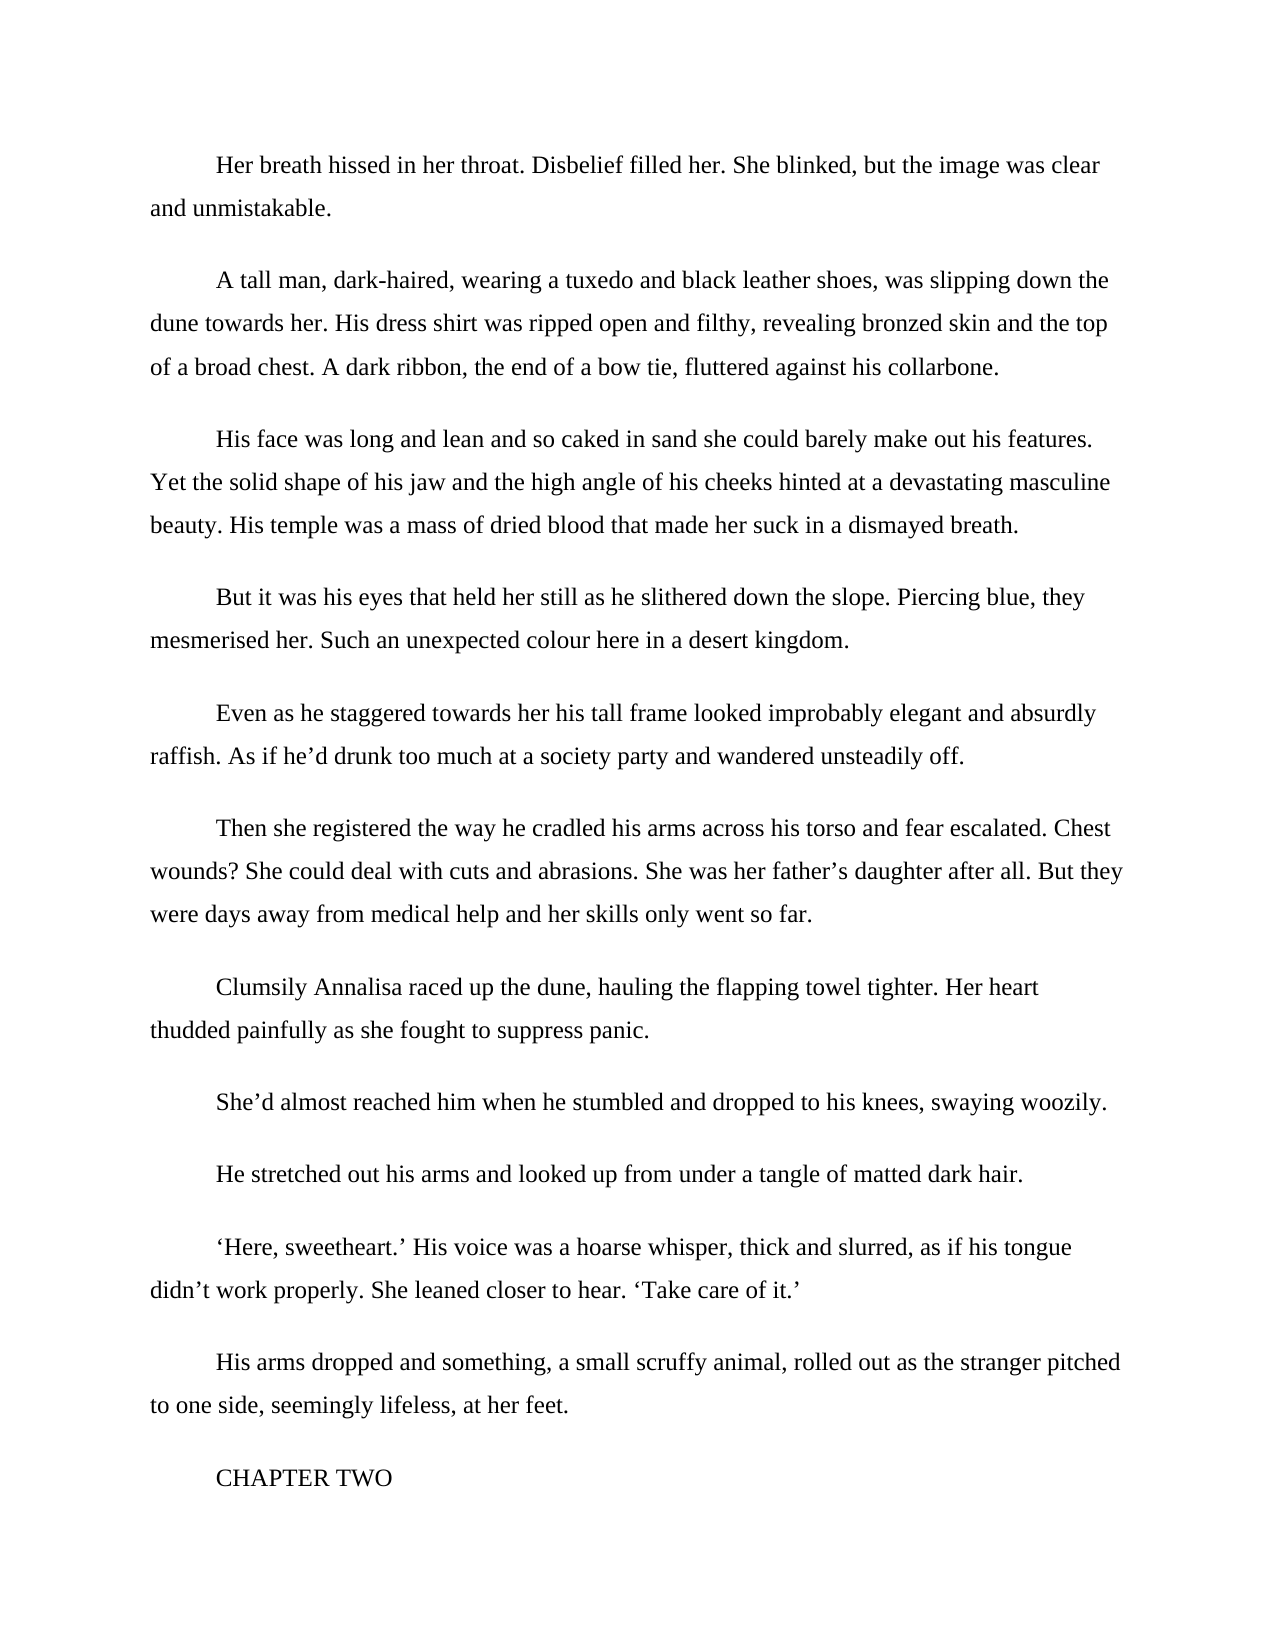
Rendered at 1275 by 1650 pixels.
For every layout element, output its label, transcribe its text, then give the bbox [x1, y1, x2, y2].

text His face was long and lean and so caked in sand she could barely make out his features. Yet the solid shape of his jaw and the high angle of his cheeks hinted at a devastating masculine beauty. His temple was a mass of dried blood that made her suck in a dismayed breath. [150, 424, 1125, 539]
text But it was his eyes that held her still as he slithered down the slope. Piercing blue, they mesmerised her. Such an unexpected colour here in a desert kingdom. [150, 582, 1125, 654]
text She’d almost reached him when he stumbled and dropped to his knees, swaying woozily. [150, 1087, 1125, 1116]
text Even as he staggered towards her his tall frame looked improbably elegant and absurdly raffish. As if he’d drunk too much at a society party and wandered unsteadily off. [150, 698, 1125, 770]
text He stretched out his arms and looked up from under a tangle of matted dark hair. [150, 1159, 1125, 1188]
text Then she registered the way he cradled his arms across his torso and fear escalated. Chest wounds? She could deal with cuts and abrasions. She was her father’s daughter after all. But they were days away from medical help and her skills only went so far. [150, 813, 1125, 928]
text Clumsily Annalisa raced up the dune, hauling the flapping towel tighter. Her heart thudded painfully as she fought to suppress panic. [150, 972, 1125, 1044]
text His arms dropped and something, a small scruffy animal, rolled out as the stranger pitched to one side, seemingly lifeless, at her feet. [150, 1347, 1125, 1419]
text A tall man, dark-haired, wearing a tuxedo and black leather shoes, was slipping down the dune towards her. His dress shirt was ripped open and filthy, revealing bronzed skin and the top of a broad chest. A dark ribbon, the end of a bow tie, fluttered against his collarbone. [150, 265, 1125, 380]
text CHAPTER TWO [150, 1463, 1125, 1491]
text ‘Here, sweetheart.’ His voice was a hoarse whisper, thick and slurred, as if his tongue didn’t work properly. She leaned closer to hear. ‘Take care of it.’ [150, 1232, 1125, 1304]
text Her breath hissed in her throat. Disbelief filled her. She blinked, but the image was clear and unmistakable. [150, 150, 1125, 222]
